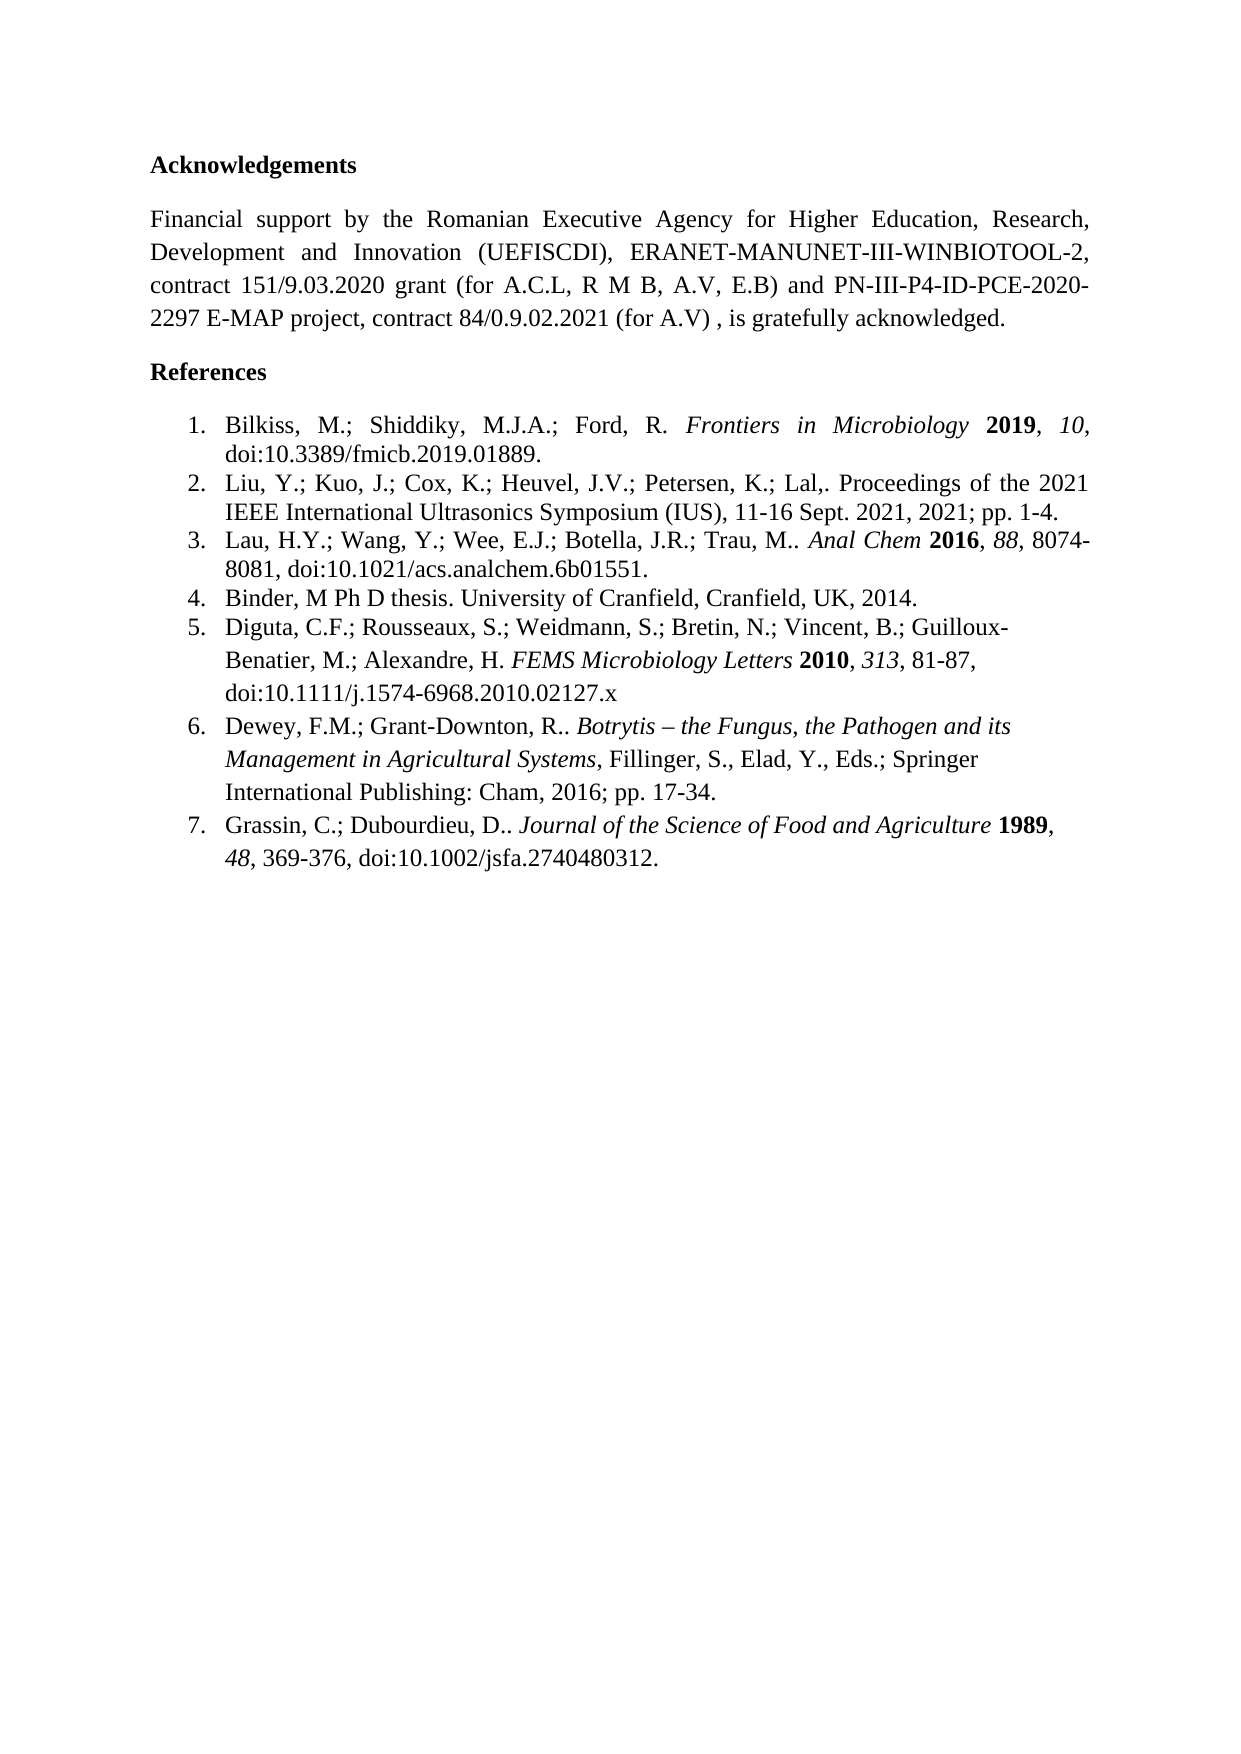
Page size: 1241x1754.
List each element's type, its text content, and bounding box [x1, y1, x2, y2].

list Lau, H.Y.; Wang, Y.; Wee, E.J.; Botella, J.R.; Trau, M.. Anal Chem 2016, 88, 8074-8081, doi:10.1021/acs.analchem.6b01551. [187, 526, 1090, 583]
text Financial support by the Romanian Executive Agency for Higher Education, Research, Development and Innovation (UEFISCDI), ERANET-MANUNET-III-WINBIOTOOL-2, contract 151/9.03.2020 grant (for A.C.L, R M B, A.V, E.B) and PN-III-P4-ID-PCE-2020-2297 E-MAP project, contract 84/0.9.02.2021 (for A.V) , is gratefully acknowledged. [150, 204, 1090, 332]
list Dewey, F.M.; Grant-Downton, R.. Botrytis – the Fungus, the Pathogen and its Management in Agricultural Systems, Fillinger, S., Elad, Y., Eds.; Springer International Publishing: Cham, 2016; pp. 17-34. [187, 711, 1090, 806]
list Grassin, C.; Dubourdieu, D.. Journal of the Science of Food and Agriculture 1989, 48, 369-376, doi:10.1002/jsfa.2740480312. [187, 810, 1090, 872]
list Bilkiss, M.; Shiddiky, M.J.A.; Ford, R. Frontiers in Microbiology 2019, 10, doi:10.3389/fmicb.2019.01889. [187, 411, 1090, 468]
list Diguta, C.F.; Rousseaux, S.; Weidmann, S.; Bretin, N.; Vincent, B.; Guilloux-Benatier, M.; Alexandre, H. FEMS Microbiology Letters 2010, 313, 81-87, doi:10.1111/j.1574-6968.2010.02127.x [187, 612, 1090, 707]
text Acknowledgements [150, 150, 1090, 179]
text References [150, 357, 1090, 386]
list Liu, Y.; Kuo, J.; Cox, K.; Heuvel, J.V.; Petersen, K.; Lal,. Proceedings of the 2021 IEEE International Ultrasonics Symposium (IUS), 11-16 Sept. 2021, 2021; pp. 1-4. [187, 468, 1090, 526]
list Binder, M Ph D thesis. University of Cranfield, Cranfield, UK, 2014. [187, 583, 1090, 612]
